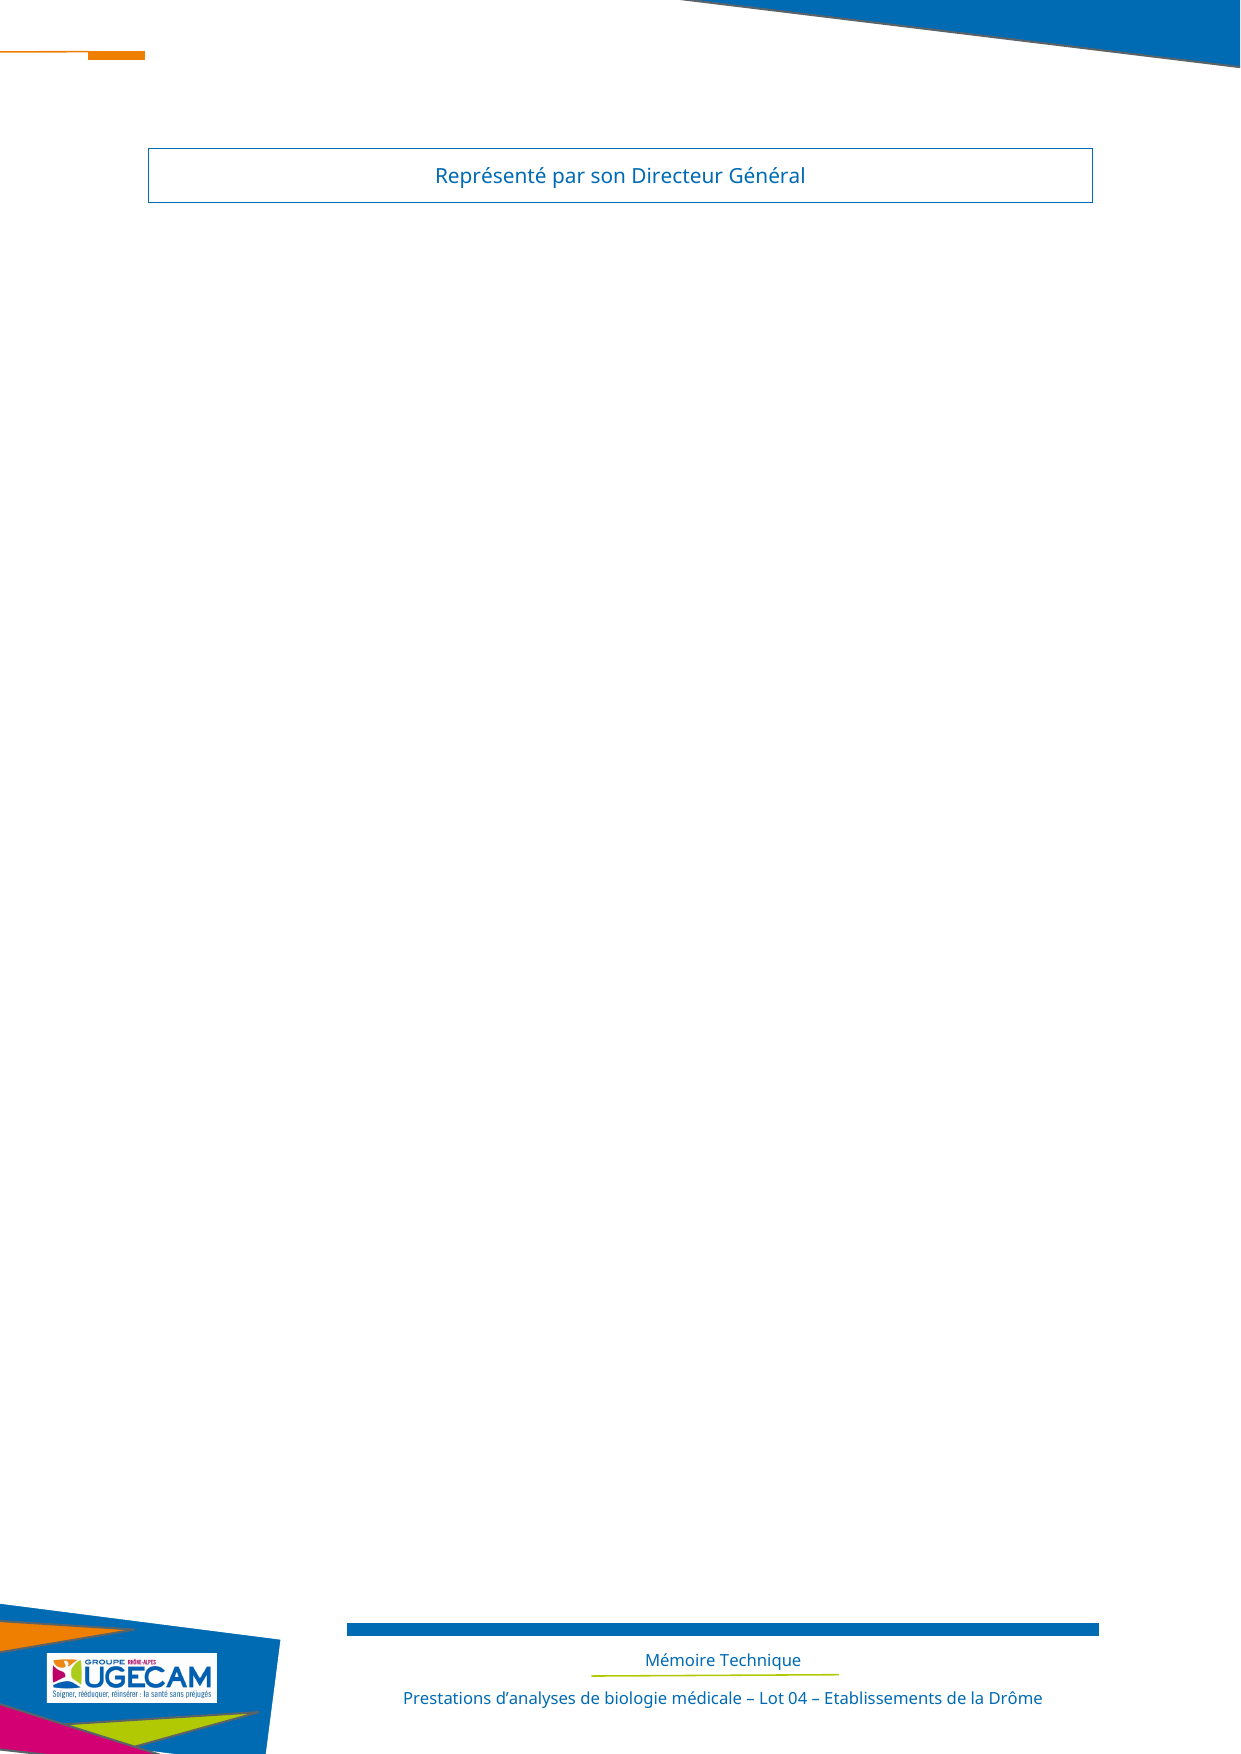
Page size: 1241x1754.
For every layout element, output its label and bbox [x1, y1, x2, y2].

picture [46, 1653, 217, 1703]
table_cell [149, 149, 1092, 202]
